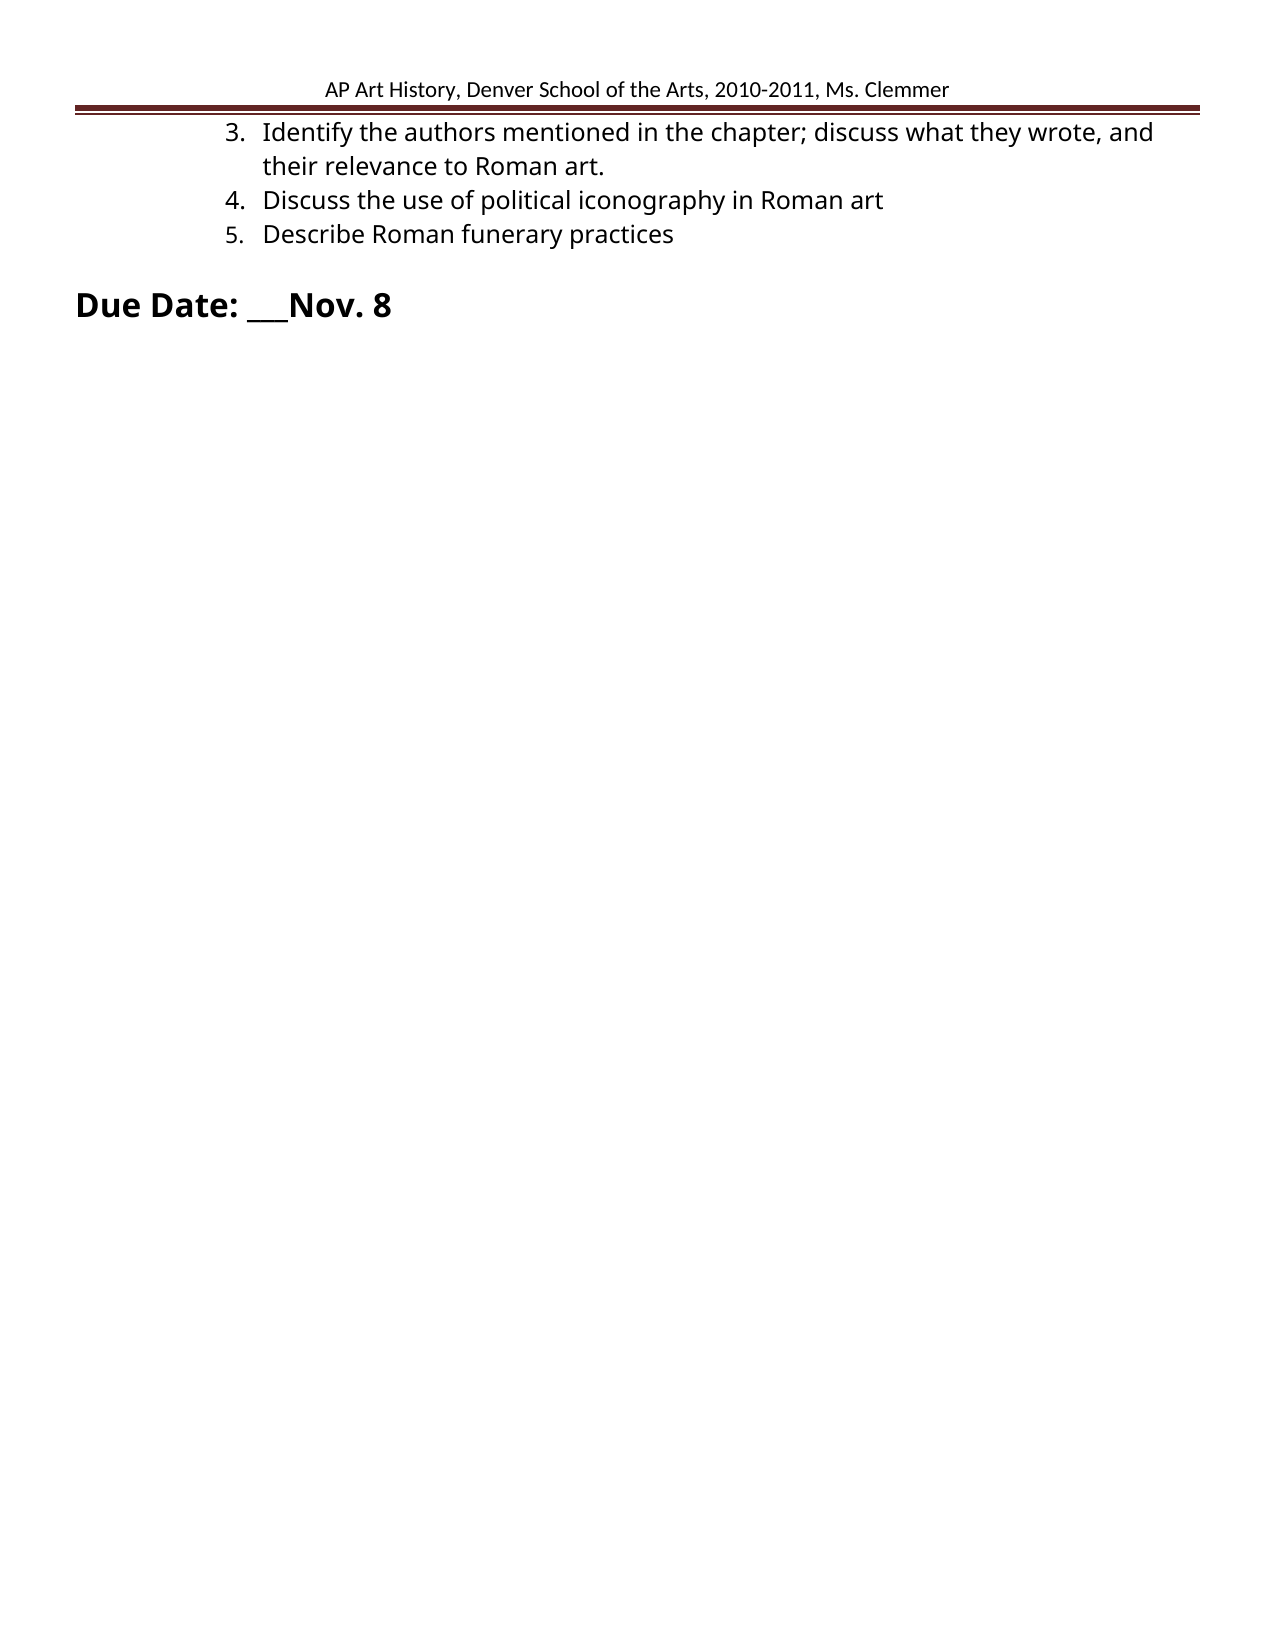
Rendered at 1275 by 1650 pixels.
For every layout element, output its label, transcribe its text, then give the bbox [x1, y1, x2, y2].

list Identify the authors mentioned in the chapter; discuss what they wrote, and their relevance to Roman art. [225, 115, 1200, 183]
list Describe Roman funerary practices [225, 217, 1200, 251]
list Discuss the use of political iconography in Roman art [225, 183, 1200, 217]
text Due Date: ___Nov. 8 [75, 282, 1200, 327]
